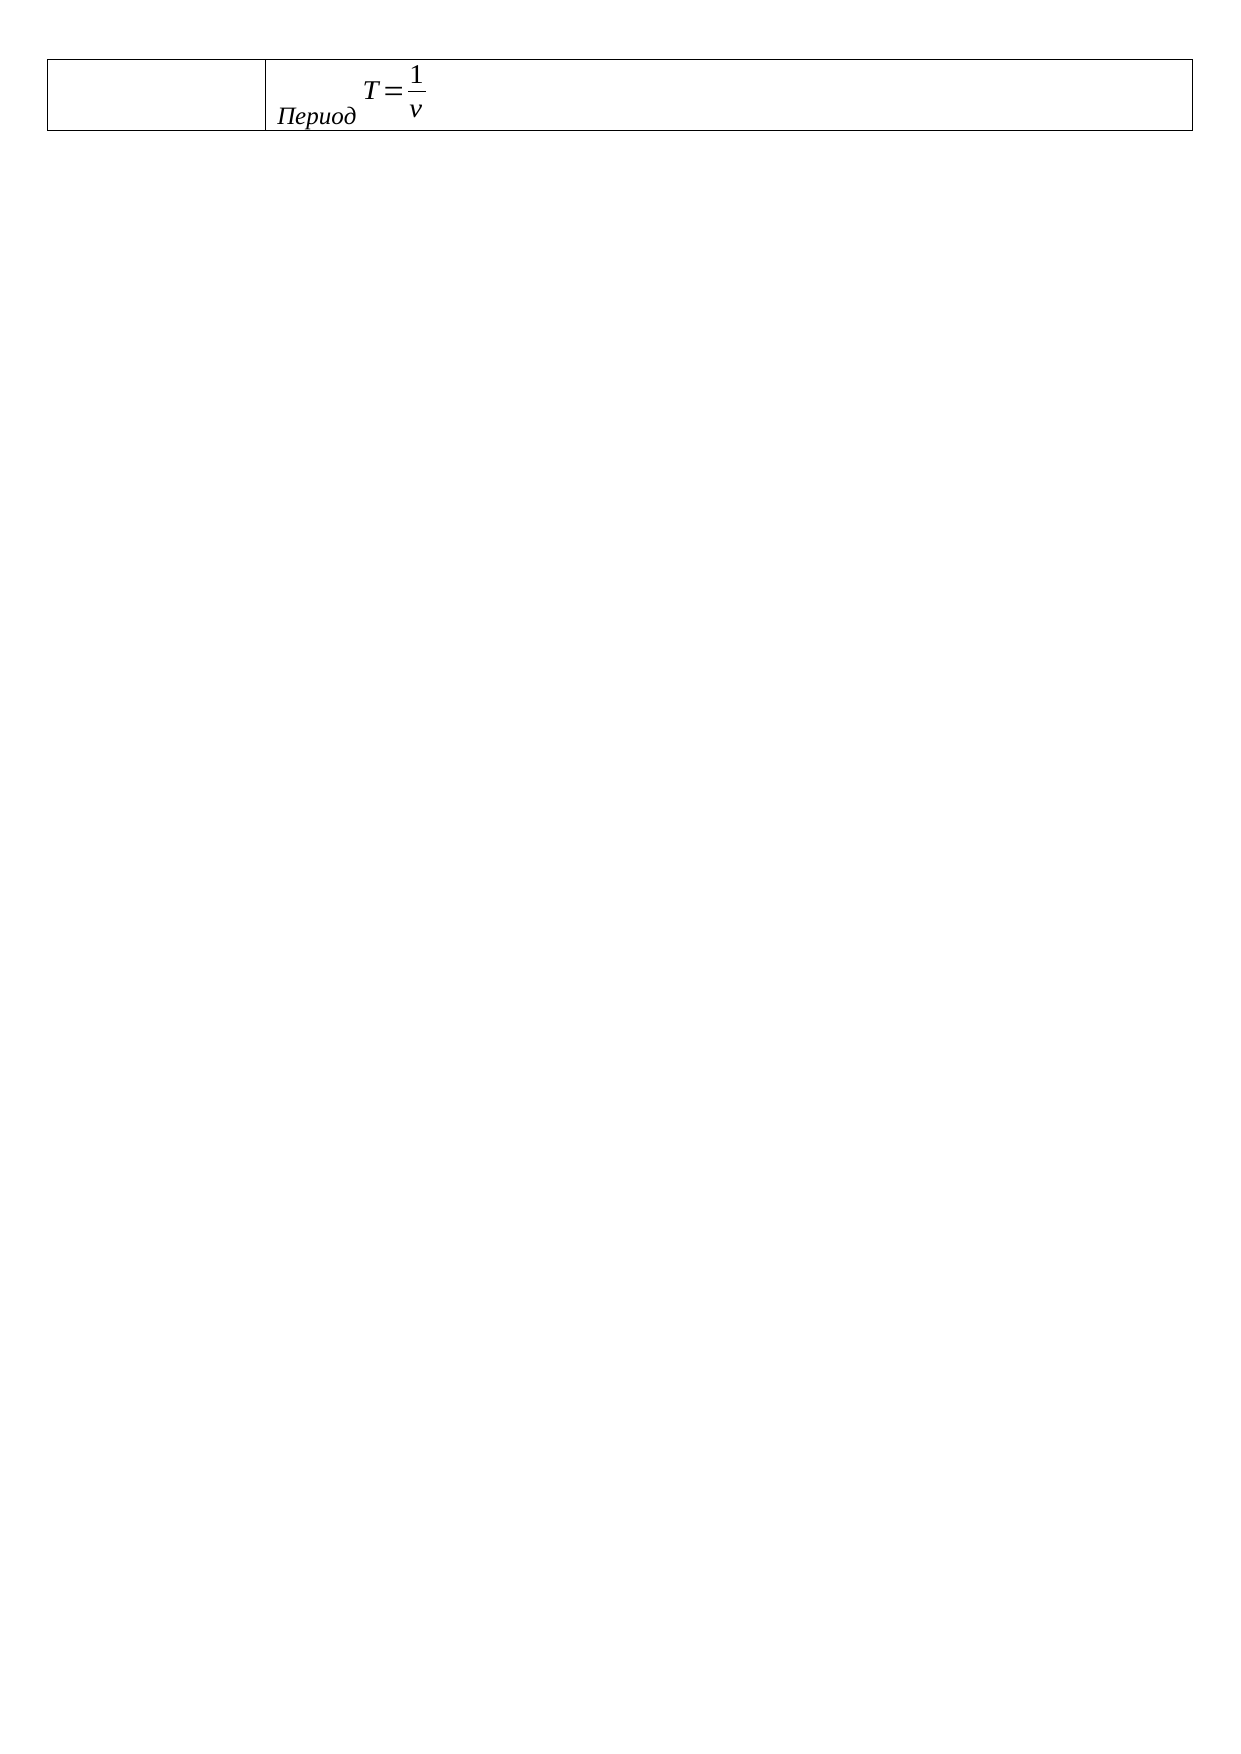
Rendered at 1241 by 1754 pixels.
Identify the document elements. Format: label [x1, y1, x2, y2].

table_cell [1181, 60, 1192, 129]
table_cell [48, 60, 265, 129]
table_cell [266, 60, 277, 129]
